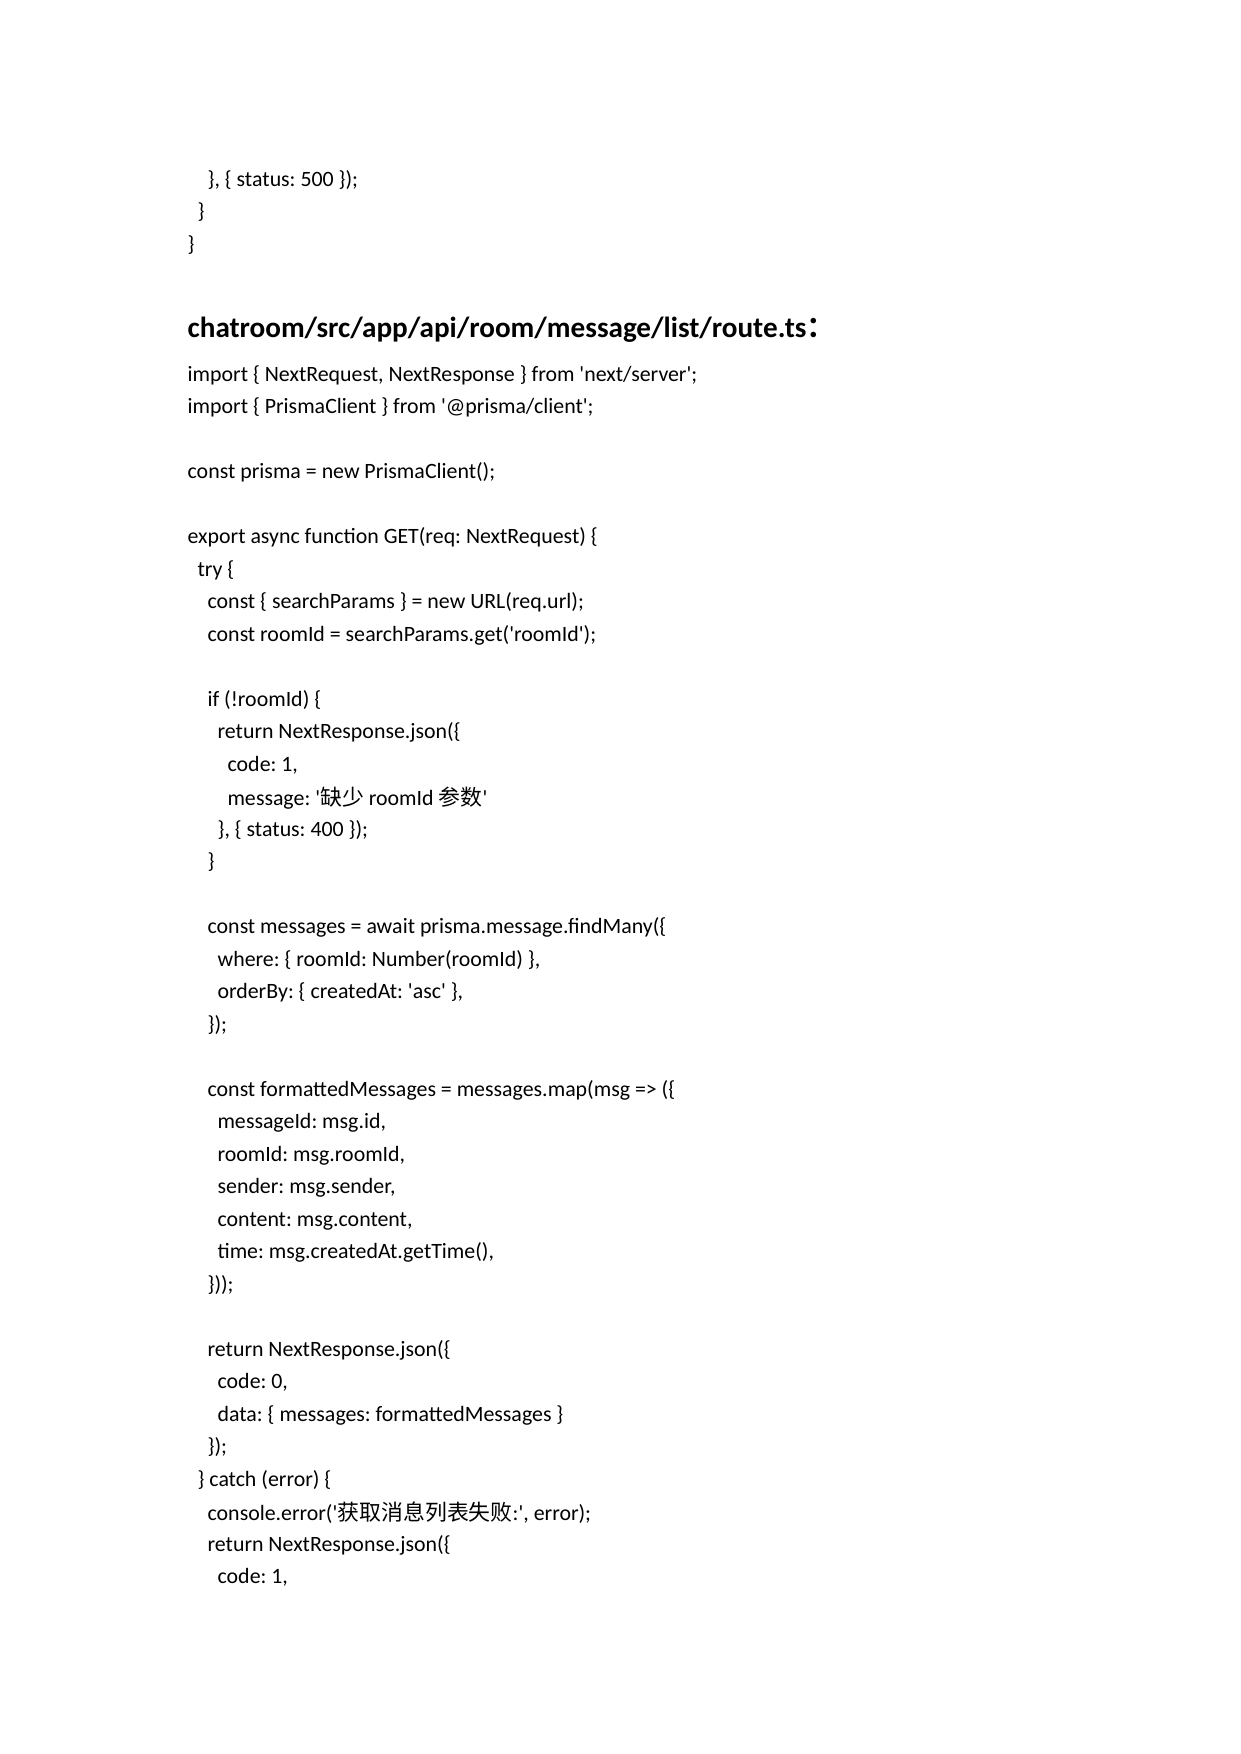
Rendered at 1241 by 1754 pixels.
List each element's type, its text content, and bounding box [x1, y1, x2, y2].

text const messages = await prisma.message.findMany({ [187, 909, 1053, 942]
text message: '缺少 roomId 参数' [187, 779, 1053, 812]
text }, { status: 500 }); [187, 162, 1053, 194]
text return NextResponse.json({ [187, 1332, 1053, 1364]
text export async function GET(req: NextRequest) { [187, 519, 1053, 552]
text } [187, 194, 1053, 227]
text } catch (error) { [187, 1462, 1053, 1494]
text return NextResponse.json({ [187, 714, 1053, 747]
text }, { status: 400 }); [187, 812, 1053, 844]
text return NextResponse.json({ [187, 1527, 1053, 1559]
text }); [187, 1007, 1053, 1039]
text try { [187, 552, 1053, 584]
text const prisma = new PrismaClient(); [187, 454, 1053, 487]
text const formattedMessages = messages.map(msg => ({ [187, 1072, 1053, 1104]
text orderBy: { createdAt: 'asc' }, [187, 974, 1053, 1007]
text const { searchParams } = new URL(req.url); [187, 584, 1053, 617]
text import { PrismaClient } from '@prisma/client'; [187, 389, 1053, 422]
text } [187, 844, 1053, 877]
text code: 1, [187, 1559, 1053, 1592]
text }); [187, 1429, 1053, 1462]
text } [187, 227, 1053, 259]
text roomId: msg.roomId, [187, 1137, 1053, 1169]
text import { NextRequest, NextResponse } from 'next/server'; [187, 357, 1053, 389]
text messageId: msg.id, [187, 1104, 1053, 1137]
text })); [187, 1267, 1053, 1299]
text console.error('获取消息列表失败:', error); [187, 1494, 1053, 1527]
text sender: msg.sender, [187, 1169, 1053, 1202]
text if (!roomId) { [187, 682, 1053, 714]
text content: msg.content, [187, 1202, 1053, 1234]
text code: 1, [187, 747, 1053, 779]
text chatroom/src/app/api/room/message/list/route.ts： [187, 292, 1053, 357]
text code: 0, [187, 1364, 1053, 1397]
text const roomId = searchParams.get('roomId'); [187, 617, 1053, 649]
text where: { roomId: Number(roomId) }, [187, 942, 1053, 974]
text data: { messages: formattedMessages } [187, 1397, 1053, 1429]
text time: msg.createdAt.getTime(), [187, 1234, 1053, 1267]
